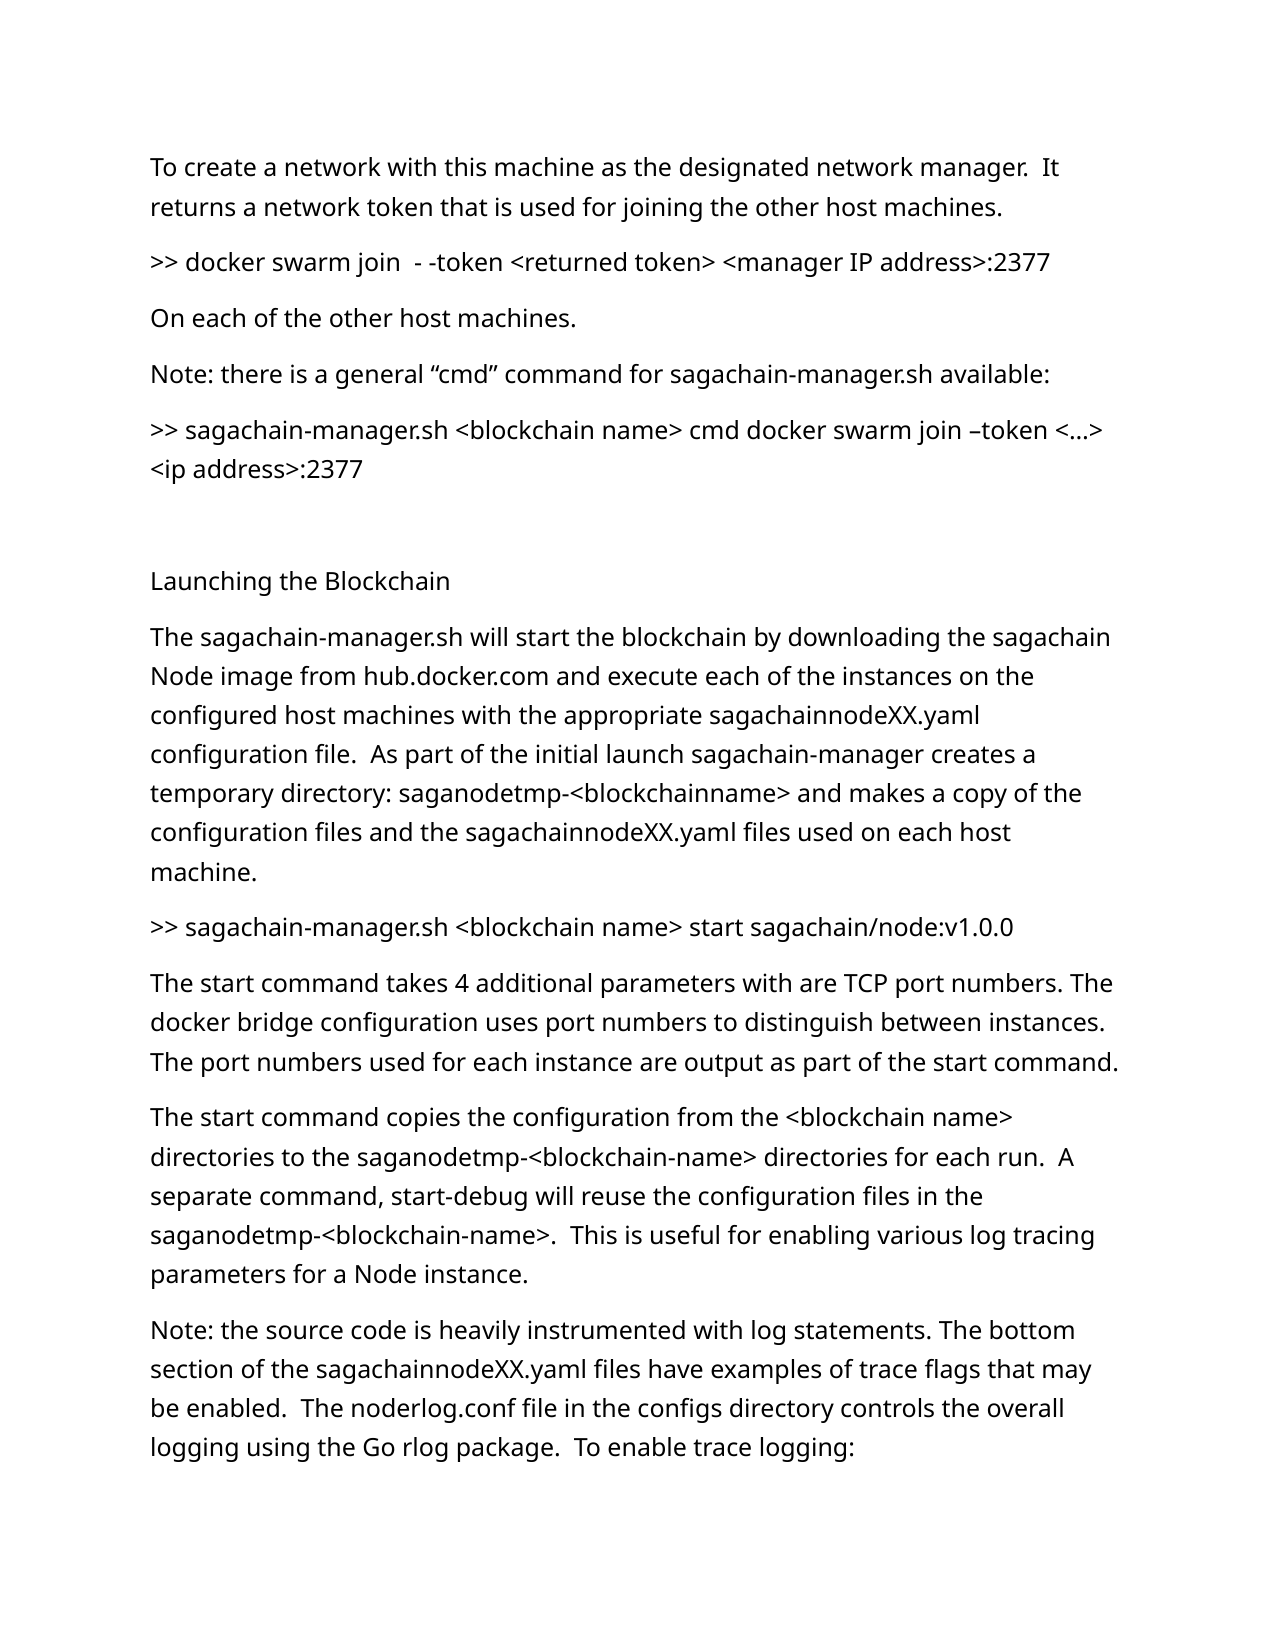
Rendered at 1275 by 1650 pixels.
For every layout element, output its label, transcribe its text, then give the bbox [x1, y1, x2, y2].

text Note: there is a general “cmd” command for sagachain-manager.sh available: [150, 357, 1125, 391]
text The sagachain-manager.sh will start the blockchain by downloading the sagachain Node image from hub.docker.com and execute each of the instances on the configured host machines with the appropriate sagachainnodeXX.yaml configuration file. As part of the initial launch sagachain-manager creates a temporary directory: saganodetmp-<blockchainname> and makes a copy of the configuration files and the sagachainnodeXX.yaml files used on each host machine. [150, 619, 1125, 888]
text Launching the Blockchain [150, 563, 1125, 597]
text To create a network with this machine as the designated network manager. It returns a network token that is used for joining the other host machines. [150, 150, 1125, 223]
text >> sagachain-manager.sh <blockchain name> start sagachain/node:v1.0.0 [150, 910, 1125, 944]
text >> docker swarm join - -token <returned token> <manager IP address>:2377 [150, 245, 1125, 279]
text The start command takes 4 additional parameters with are TCP port numbers. The docker bridge configuration uses port numbers to distinguish between instances. The port numbers used for each instance are output as part of the start command. [150, 966, 1125, 1078]
text The start command copies the configuration from the <blockchain name> directories to the saganodetmp-<blockchain-name> directories for each run. A separate command, start-debug will reuse the configuration files in the saganodetmp-<blockchain-name>. This is useful for enabling various log tracing parameters for a Node instance. [150, 1100, 1125, 1291]
text Note: the source code is heavily instrumented with log statements. The bottom section of the sagachainnodeXX.yaml files have examples of trace flags that may be enabled. The noderlog.conf file in the configs directory controls the overall logging using the Go rlog package. To enable trace logging: [150, 1312, 1125, 1464]
text >> sagachain-manager.sh <blockchain name> cmd docker swarm join –token <…> <ip address>:2377 [150, 412, 1125, 486]
text On each of the other host machines. [150, 301, 1125, 335]
